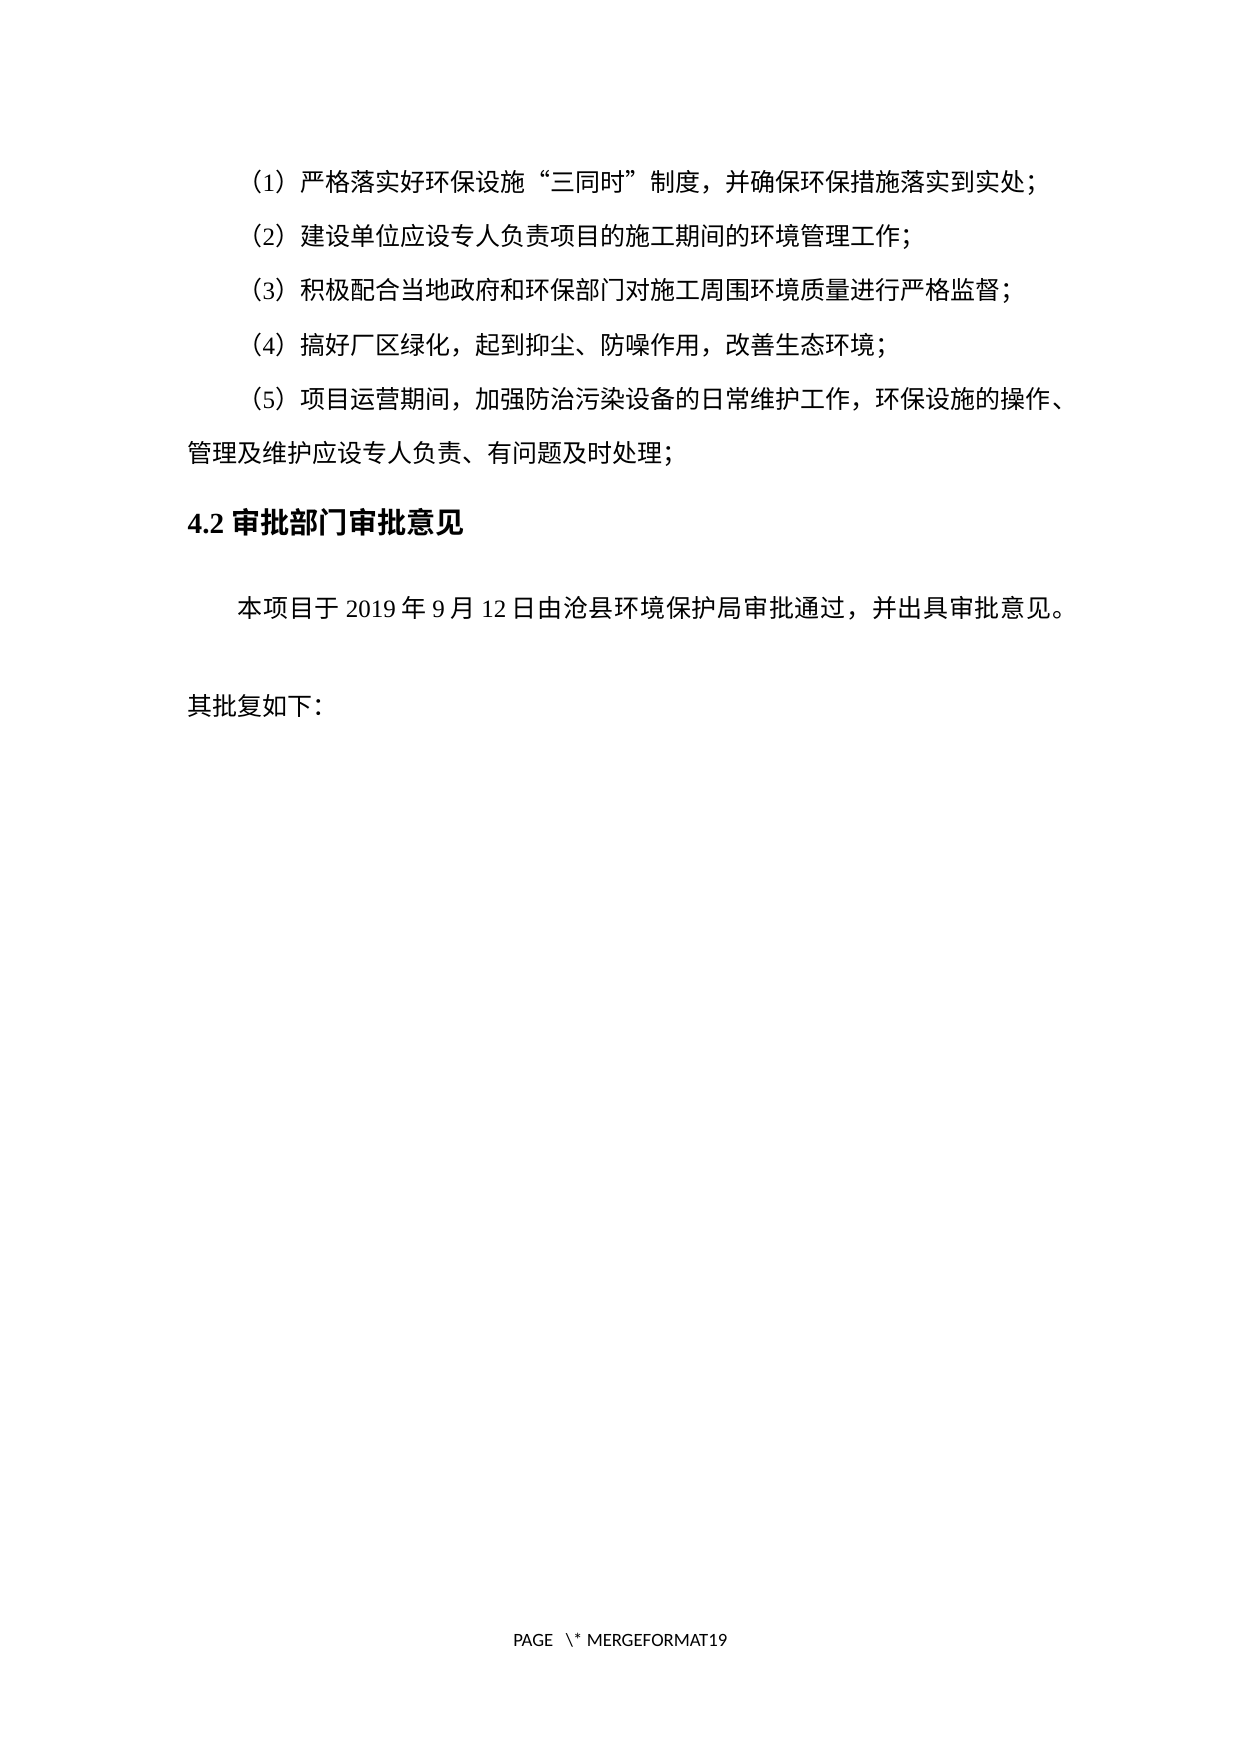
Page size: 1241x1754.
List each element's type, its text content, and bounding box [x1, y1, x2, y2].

text （3）积极配合当地政府和环保部门对施工周围环境质量进行严格监督； [187, 271, 1053, 307]
text （5）项目运营期间，加强防治污染设备的日常维护工作，环保设施的操作、管理及维护应设专人负责、有问题及时处理； [187, 379, 1053, 470]
text （4）搞好厂区绿化，起到抑尘、防噪作用，改善生态环境； [187, 325, 1053, 361]
subtitle 4.2 审批部门审批意见 [187, 488, 1053, 553]
text 本项目于2019年9月12日由沧县环境保护局审批通过，并出具审批意见。其批复如下： [187, 574, 1053, 737]
text （1）严格落实好环保设施“三同时”制度，并确保环保措施落实到实处； [187, 162, 1053, 198]
text （2）建设单位应设专人负责项目的施工期间的环境管理工作； [187, 216, 1053, 253]
